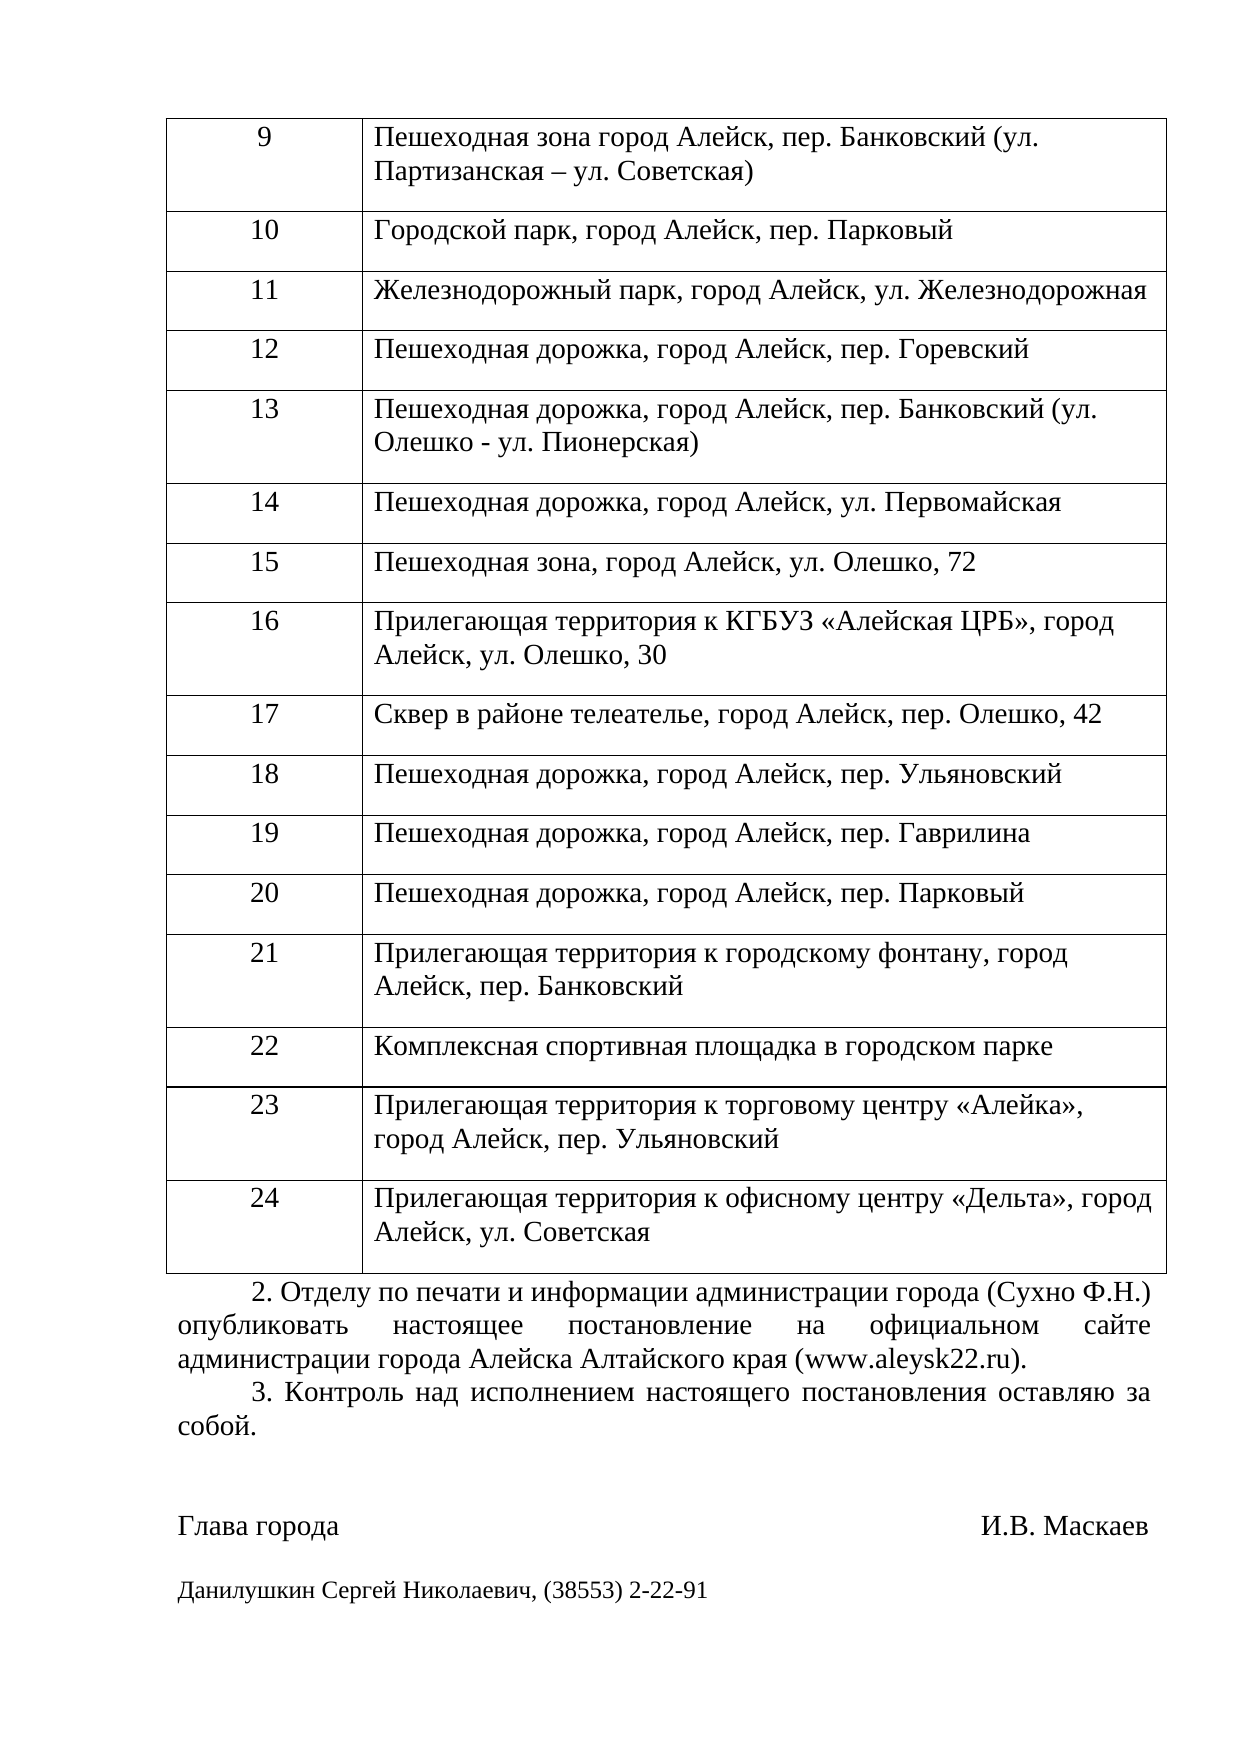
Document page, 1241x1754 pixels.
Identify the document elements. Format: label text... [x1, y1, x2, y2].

table_cell Сквер в районе телеателье, город Алейск, пер. Олешко, 42 [363, 696, 1166, 755]
table_cell 14 [167, 484, 362, 543]
table_cell 18 [167, 756, 362, 814]
table_cell Прилегающая территория к торговому центру «Алейка», город Алейск, пер. Ульяновский [363, 1088, 1166, 1179]
text Данилушкин Сергей Николаевич, (38553) 2-22-91 [177, 1576, 1152, 1604]
text 3. Контроль над исполнением настоящего постановления оставляю за собой. [177, 1374, 1152, 1441]
table_cell 17 [167, 696, 362, 755]
table_cell 12 [167, 331, 362, 390]
table_cell 16 [167, 603, 362, 695]
table_cell Прилегающая территория к городскому фонтану, город Алейск, пер. Банковский [363, 935, 1166, 1027]
table_cell 19 [167, 816, 362, 874]
table_cell 24 [167, 1181, 362, 1273]
table_cell Железнодорожный парк, город Алейск, ул. Железнодорожная [363, 272, 1166, 330]
table_cell 22 [167, 1028, 362, 1086]
table_cell Пешеходная зона, город Алейск, ул. Олешко, 72 [363, 544, 1166, 602]
table_cell Пешеходная дорожка, город Алейск, пер. Парковый [363, 875, 1166, 934]
table_cell 21 [167, 935, 362, 1027]
table_cell Городской парк, город Алейск, пер. Парковый [363, 212, 1166, 271]
table_cell 11 [167, 272, 362, 330]
table_cell 9 [167, 119, 362, 211]
table_cell 13 [167, 391, 362, 483]
table_cell Комплексная спортивная площадка в городском парке [363, 1028, 1166, 1086]
table_cell Пешеходная дорожка, город Алейск, пер. Горевский [363, 331, 1166, 390]
table_cell 23 [167, 1088, 362, 1179]
table_cell 15 [167, 544, 362, 602]
table_cell Пешеходная дорожка, город Алейск, пер. Ульяновский [363, 756, 1166, 814]
text Глава города И.В. Маскаев [177, 1508, 1152, 1542]
table_cell Прилегающая территория к КГБУЗ «Алейская ЦРБ», город Алейск, ул. Олешко, 30 [363, 603, 1166, 695]
table_cell 20 [167, 875, 362, 934]
text 2. Отделу по печати и информации администрации города (Сухно Ф.Н.) опубликовать настоящее постановление на официальном сайте администрации города Алейска Алтайского края (www.aleysk22.ru). [177, 1274, 1152, 1374]
table_cell Прилегающая территория к офисному центру «Дельта», город Алейск, ул. Советская [363, 1181, 1166, 1273]
table_cell 10 [167, 212, 362, 271]
table_cell Пешеходная дорожка, город Алейск, пер. Гаврилина [363, 816, 1166, 874]
table_cell Пешеходная зона город Алейск, пер. Банковский (ул. Партизанская – ул. Советская) [363, 119, 1166, 211]
table_cell Пешеходная дорожка, город Алейск, ул. Первомайская [363, 484, 1166, 543]
table_cell Пешеходная дорожка, город Алейск, пер. Банковский (ул. Олешко - ул. Пионерская) [363, 391, 1166, 483]
